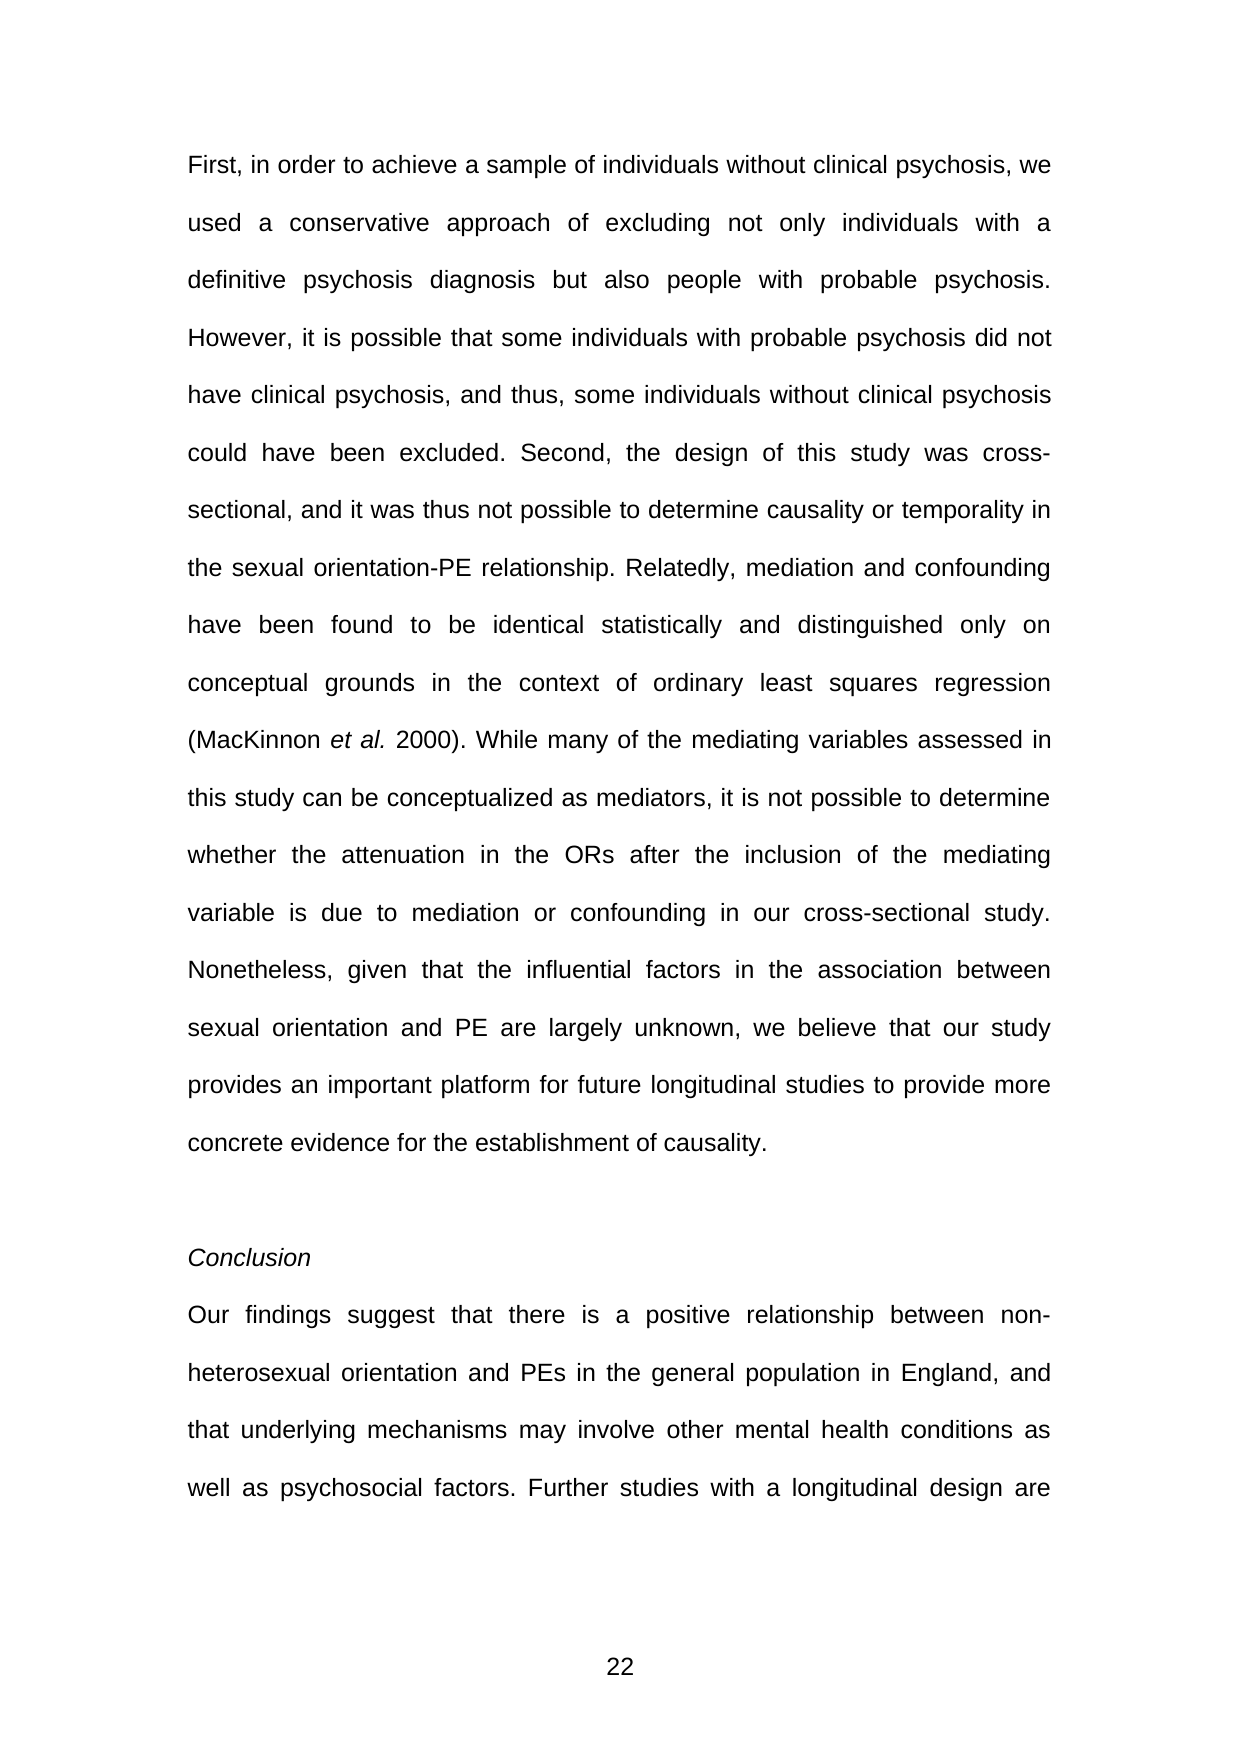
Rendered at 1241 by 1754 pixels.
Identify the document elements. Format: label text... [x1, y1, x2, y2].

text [187, 1300, 1053, 1501]
text Conclusion [187, 1242, 1053, 1271]
text First, in order to achieve a sample of individuals without clinical psychosis, we used a conservative approach of excluding not only individuals with a definitive psychosis diagnosis but also people with probable psychosis. However, it is possible that some individuals with probable psychosis did not have clinical psychosis, and thus, some individuals without clinical psychosis could have been excluded. Second, the design of this study was cross-sectional, and it was thus not possible to determine causality or temporality in the sexual orientation-PE relationship. Relatedly, mediation and confounding have been found to be identical statistically and distinguished only on conceptual grounds in the context of ordinary least squares regression (MacKinnon et al. 2000). While many of the mediating variables assessed in this study can be conceptualized as mediators, it is not possible to determine whether the attenuation in the ORs after the inclusion of the mediating variable is due to mediation or confounding in our cross-sectional study. Nonetheless, given that the influential factors in the association between sexual orientation and PE are largely unknown, we believe that our study provides an important platform for future longitudinal studies to provide more concrete evidence for the establishment of causality. [187, 150, 1053, 1156]
